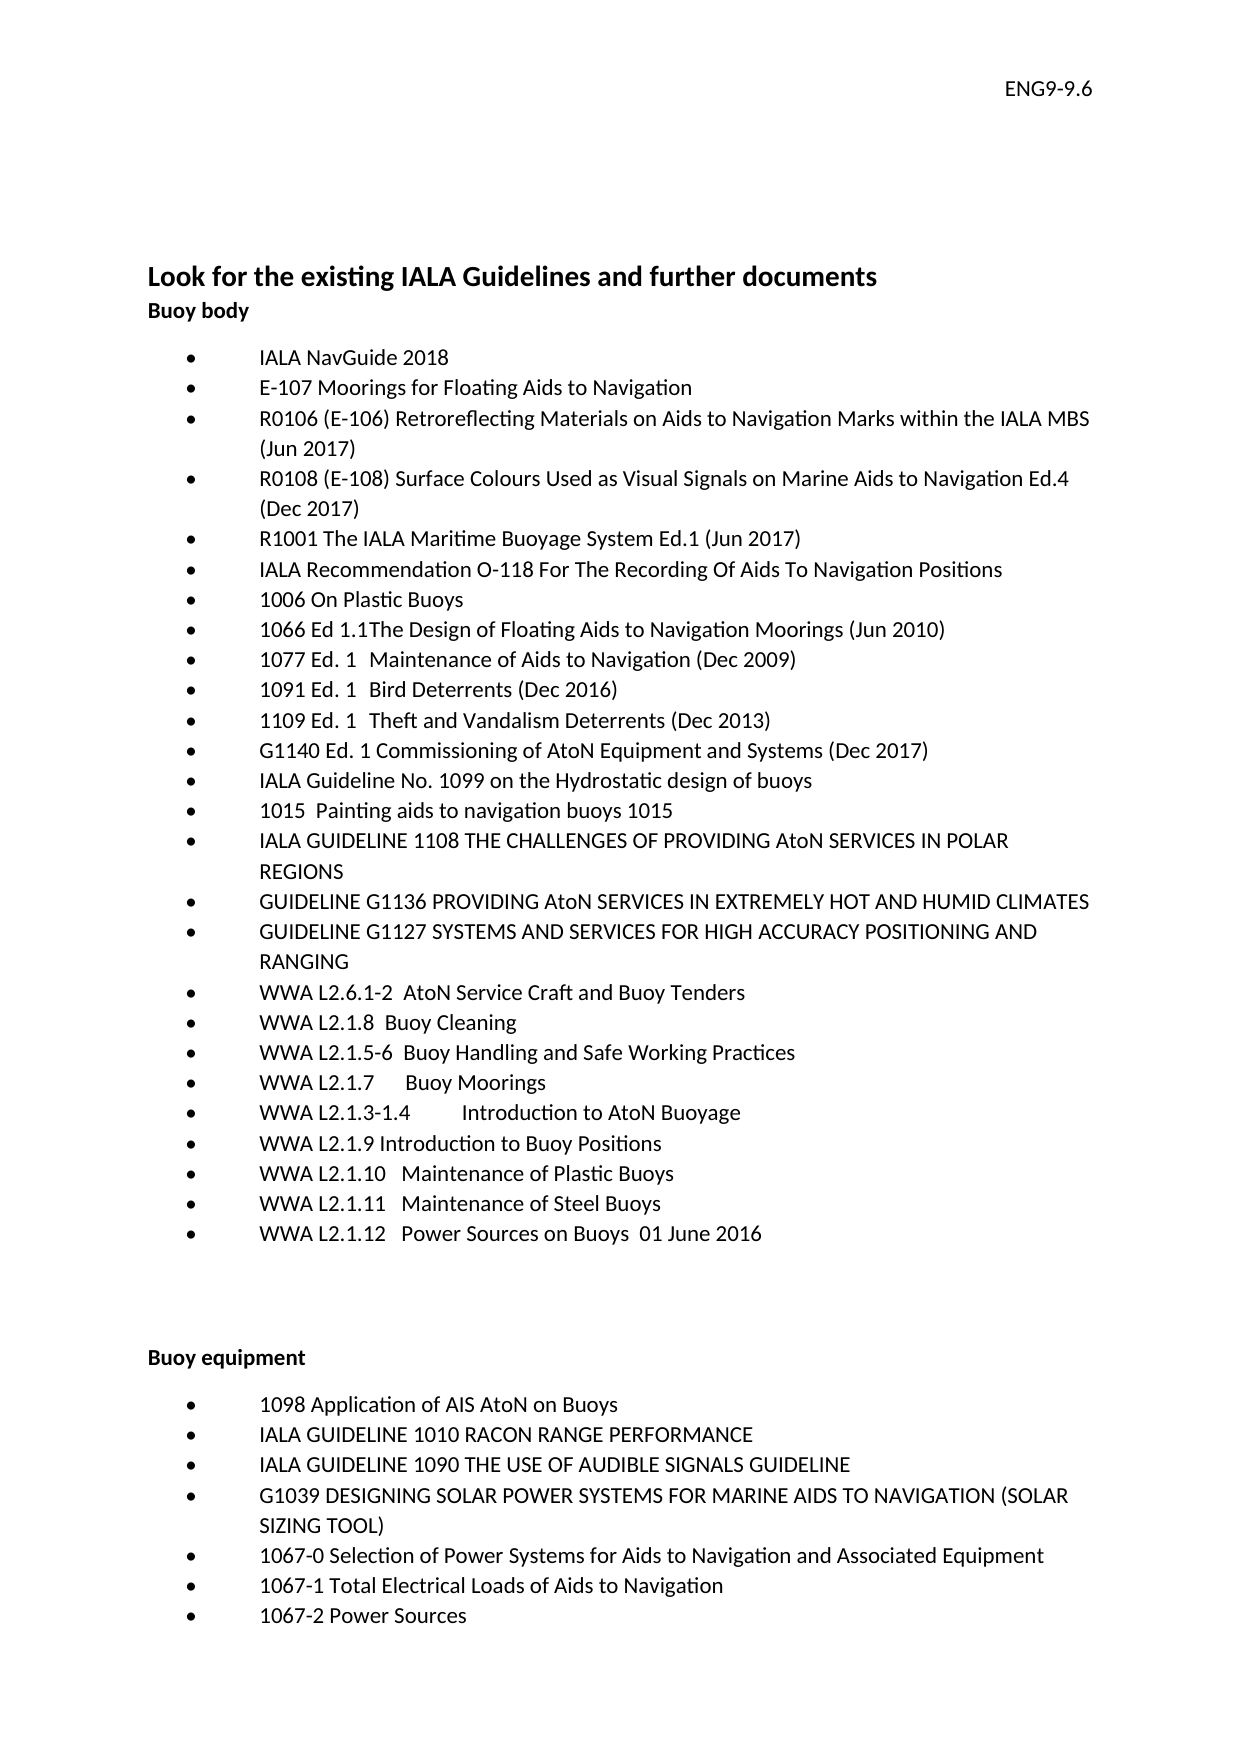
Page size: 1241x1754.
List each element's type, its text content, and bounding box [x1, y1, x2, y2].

list G1039 DESIGNING SOLAR POWER SYSTEMS FOR MARINE AIDS TO NAVIGATION (SOLAR SIZING TOOL) [185, 1481, 1093, 1539]
list G1140 Ed. 1 Commissioning of AtoN Equipment and Systems (Dec 2017) [185, 736, 1093, 764]
list WWA L2.1.5-6 Buoy Handling and Safe Working Practices [185, 1038, 1093, 1066]
list IALA NavGuide 2018 [185, 343, 1093, 371]
list IALA GUIDELINE 1090 THE USE OF AUDIBLE SIGNALS GUIDELINE [185, 1451, 1093, 1478]
list WWA L2.1.8 Buoy Cleaning [185, 1008, 1093, 1036]
list E-107 Moorings for Floating Aids to Navigation [185, 373, 1093, 401]
list 1067-2 Power Sources [185, 1602, 1093, 1629]
list WWA L2.6.1-2 AtoN Service Craft and Buoy Tenders [185, 978, 1093, 1006]
list 1006 On Plastic Buoys [185, 585, 1093, 613]
list IALA GUIDELINE 1108 THE CHALLENGES OF PROVIDING AtoN SERVICES IN POLAR REGIONS [185, 827, 1093, 885]
list WWA L2.1.10 Maintenance of Plastic Buoys [185, 1159, 1093, 1187]
list IALA Recommendation O-118 For The Recording Of Aids To Navigation Positions [185, 555, 1093, 583]
list IALA GUIDELINE 1010 RACON RANGE PERFORMANCE [185, 1420, 1093, 1448]
list 1077 Ed. 1 Maintenance of Aids to Navigation (Dec 2009) [185, 645, 1093, 673]
list 1067-0 Selection of Power Systems for Aids to Navigation and Associated Equipment [185, 1541, 1093, 1569]
list R1001 The IALA Maritime Buoyage System Ed.1 (Jun 2017) [185, 524, 1093, 552]
list WWA L2.1.9 Introduction to Buoy Positions [185, 1129, 1093, 1157]
subtitle Look for the existing IALA Guidelines and further documents [148, 258, 1093, 293]
list R0106 (E-106) Retroreflecting Materials on Aids to Navigation Marks within the IALA MBS (Jun 2017) [185, 404, 1093, 462]
list 1015 Painting aids to navigation buoys 1015 [185, 796, 1093, 824]
list GUIDELINE G1136 PROVIDING AtoN SERVICES IN EXTREMELY HOT AND HUMID CLIMATES [185, 887, 1093, 915]
list WWA L2.1.12 Power Sources on Buoys 01 June 2016 [185, 1219, 1093, 1247]
list GUIDELINE G1127 SYSTEMS AND SERVICES FOR HIGH ACCURACY POSITIONING AND RANGING [185, 917, 1093, 975]
list 1066 Ed 1.1 The Design of Floating Aids to Navigation Moorings (Jun 2010) [185, 615, 1093, 643]
list IALA Guideline No. 1099 on the Hydrostatic design of buoys [185, 766, 1093, 794]
list 1067-1 Total Electrical Loads of Aids to Navigation [185, 1571, 1093, 1599]
list WWA L2.1.11 Maintenance of Steel Buoys [185, 1189, 1093, 1217]
list 1109 Ed. 1 Theft and Vandalism Deterrents (Dec 2013) [185, 706, 1093, 734]
list R0108 (E-108) Surface Colours Used as Visual Signals on Marine Aids to Navigation Ed.4 (Dec 2017) [185, 464, 1093, 522]
text Buoy equipment [148, 1343, 1093, 1371]
list WWA L2.1.3-1.4 Introduction to AtoN Buoyage [185, 1098, 1093, 1126]
list WWA L2.1.7 Buoy Moorings [185, 1068, 1093, 1096]
list 1098 Application of AIS AtoN on Buoys [185, 1390, 1093, 1418]
text Buoy body [148, 296, 1093, 324]
list 1091 Ed. 1 Bird Deterrents (Dec 2016) [185, 676, 1093, 703]
